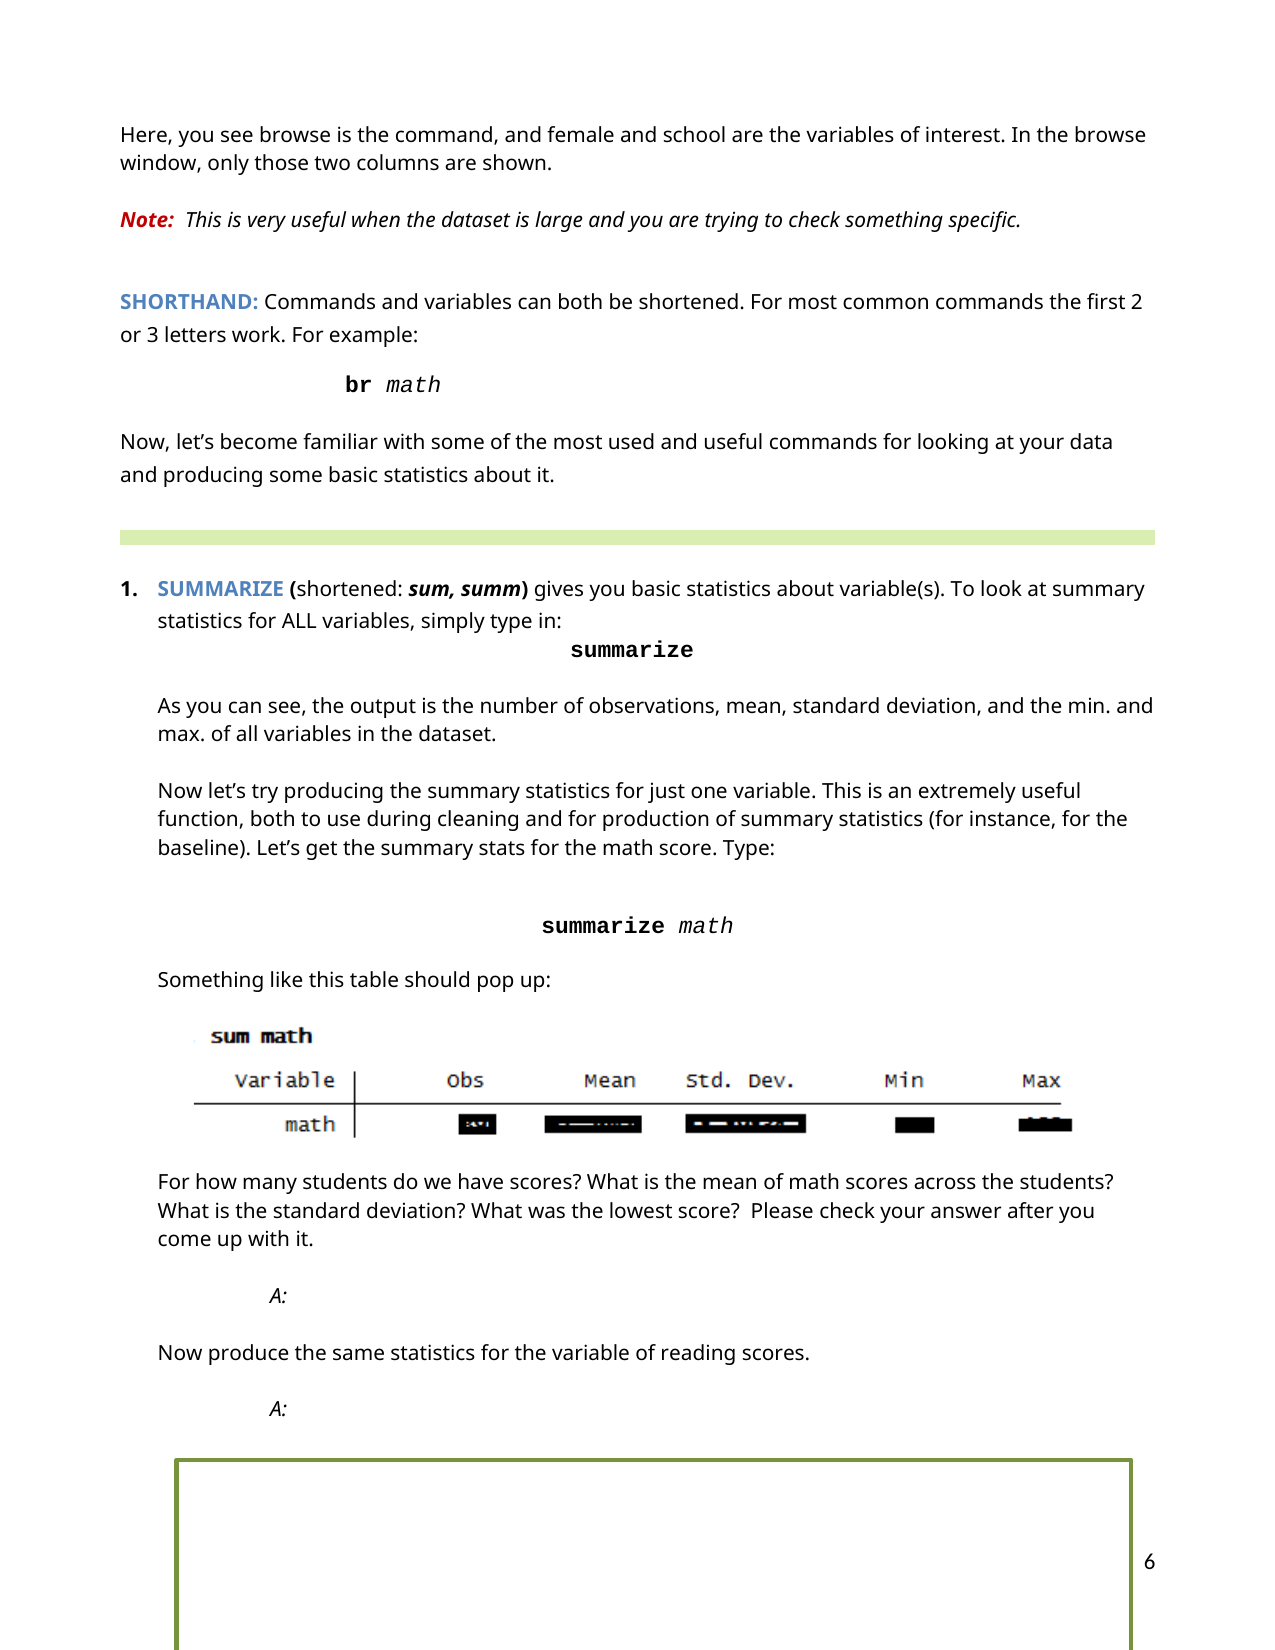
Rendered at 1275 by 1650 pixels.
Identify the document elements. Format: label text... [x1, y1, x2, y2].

list A: 36 scores, 80.1 mean, 22.5 std. dev., and 27 as the lowest score. [232, 1394, 1155, 1423]
list As you can see, the output is the number of observations, mean, standard deviation, and the min. and max. of all variables in the dataset. [157, 691, 1155, 748]
list summarize [495, 639, 1155, 665]
list SUMMARIZE (shortened: sum, summ) gives you basic statistics about variable(s). To look at summary statistics for ALL variables, simply type in: [120, 574, 1155, 635]
list Now produce the same statistics for the variable of reading scores. [157, 1338, 1155, 1366]
text Now, let’s become familiar with some of the most used and useful commands for looking at your data and producing some basic statistics about it. [120, 427, 1155, 488]
list A: 39 scores, 81.6 mean, 18.9 std. dev., and 38 as the lowest score. [232, 1281, 1155, 1309]
list Something like this table should pop up: [157, 965, 1155, 994]
text br math [195, 373, 1155, 399]
picture [193, 1019, 1102, 1168]
text Note: This is very useful when the dataset is large and you are trying to check something specific. [120, 205, 1155, 234]
list Now let’s try producing the summary statistics for just one variable. This is an extremely useful function, both to use during cleaning and for production of summary statistics (for instance, for the baseline). Let’s get the summary stats for the math score. Type: [157, 776, 1155, 861]
text Here, you see browse is the command, and female and school are the variables of interest. In the browse window, only those two columns are shown. [120, 120, 1155, 177]
text summarize math [120, 914, 1155, 940]
text SHORTHAND: Commands and variables can both be shortened. For most common commands the first 2 or 3 letters work. For example: [120, 287, 1155, 348]
